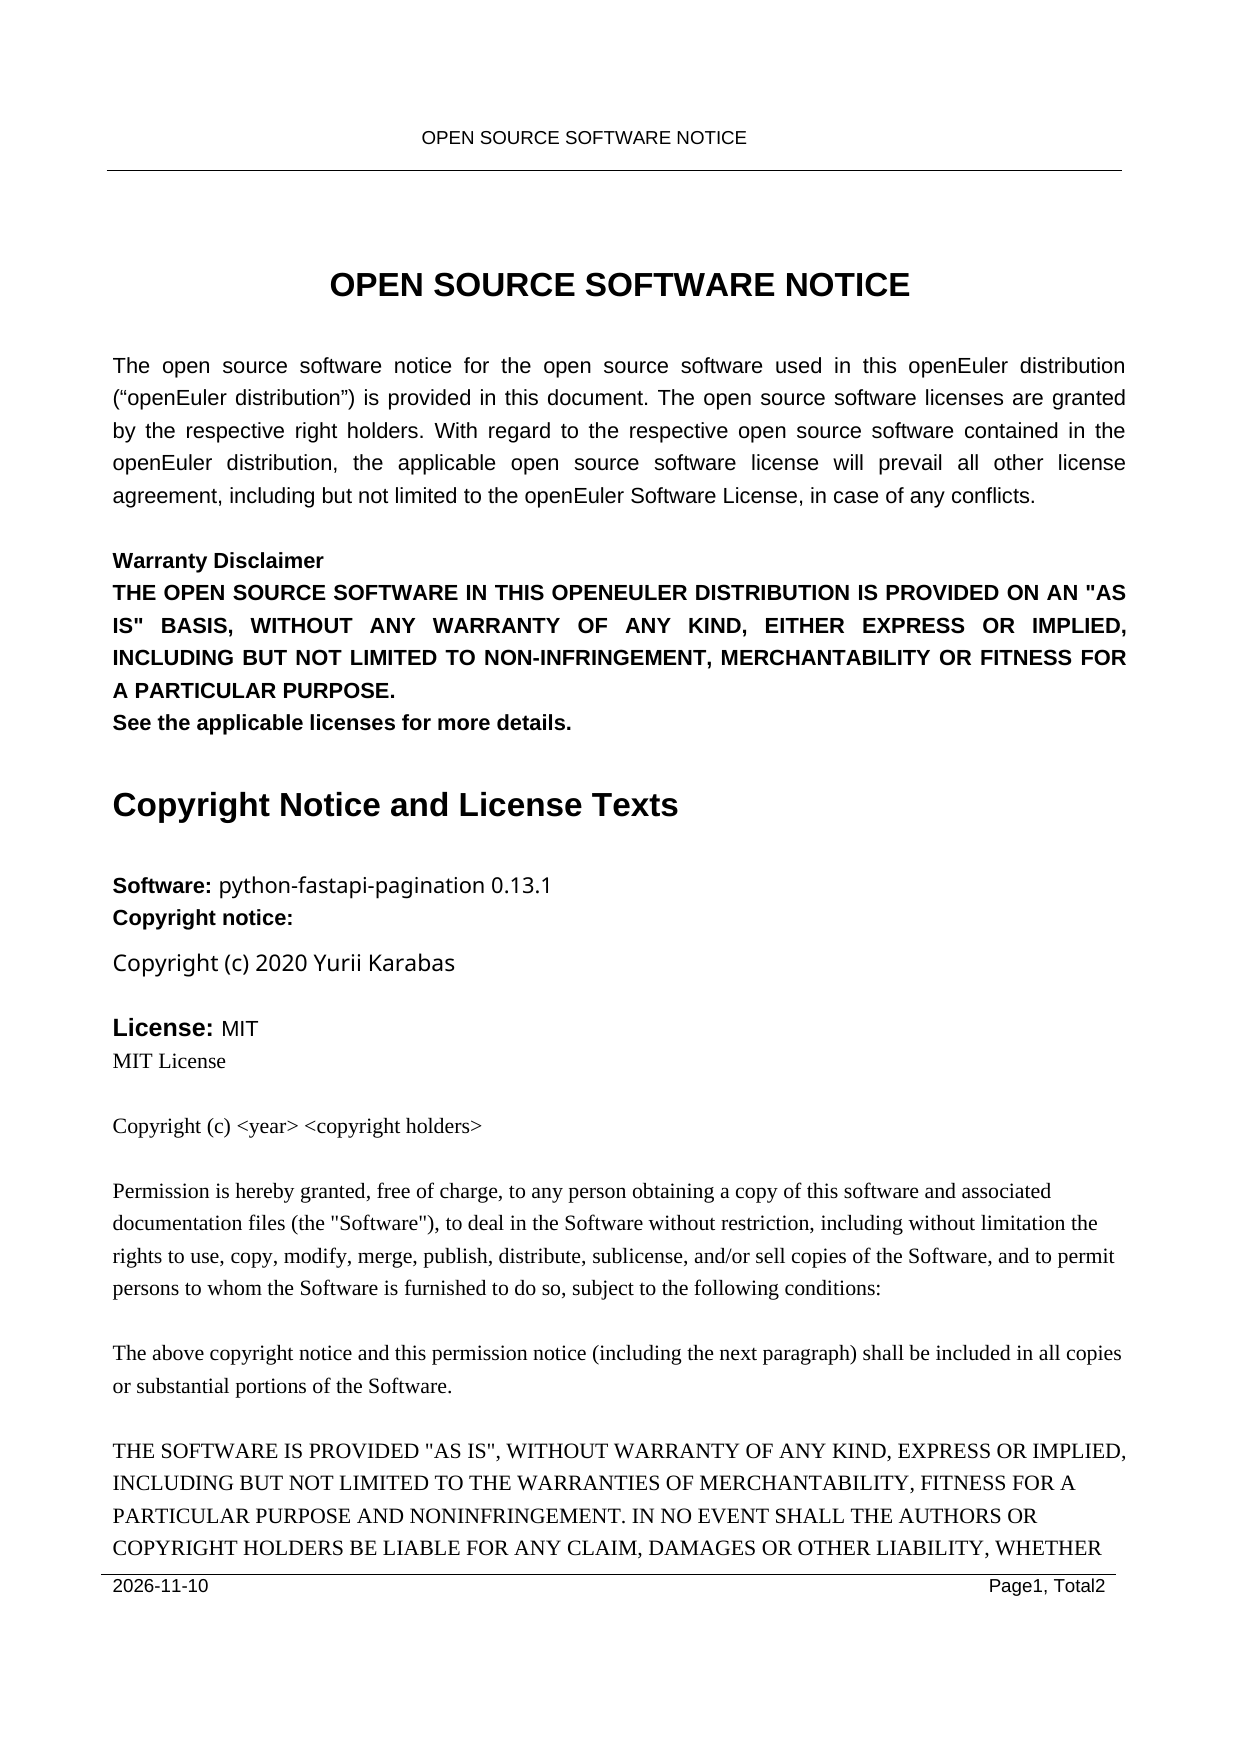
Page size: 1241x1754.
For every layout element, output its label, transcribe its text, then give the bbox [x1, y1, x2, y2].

title Software: python-fastapi-pagination 0.13.1 [112, 869, 1128, 901]
text Warranty Disclaimer [112, 544, 1128, 576]
text THE OPEN SOURCE SOFTWARE IN THIS OPENEULER DISTRIBUTION IS PROVIDED ON AN "AS IS" BASIS, WITHOUT ANY WARRANTY OF ANY KIND, EITHER EXPRESS OR IMPLIED, INCLUDING BUT NOT LIMITED TO NON-INFRINGEMENT, MERCHANTABILITY OR FITNESS FOR A PARTICULAR PURPOSE. See the applicable licenses for more details. [112, 576, 1128, 739]
text MIT License [112, 1044, 1128, 1077]
text OPEN SOURCE SOFTWARE NOTICE [112, 251, 1128, 316]
text Copyright (c) 2020 Yurii Karabas [112, 947, 1128, 1012]
text The open source software notice for the open source software used in this openEuler distribution (“openEuler distribution”) is provided in this document. The open source software licenses are granted by the respective right holders. With regard to the respective open source software contained in the openEuler distribution, the applicable open source software license will prevail all other license agreement, including but not limited to the openEuler Software License, in case of any conflicts. [112, 349, 1128, 511]
text Copyright (c) <year> <copyright holders> [112, 1109, 1128, 1142]
text Copyright Notice and License Texts [112, 771, 1128, 836]
text Copyright notice: [112, 901, 1128, 934]
text Permission is hereby granted, free of charge, to any person obtaining a copy of this software and associated documentation files (the "Software"), to deal in the Software without restriction, including without limitation the rights to use, copy, modify, merge, publish, distribute, sublicense, and/or sell copies of the Software, and to permit persons to whom the Software is furnished to do so, subject to the following conditions: [112, 1174, 1128, 1304]
text The above copyright notice and this permission notice (including the next paragraph) shall be included in all copies or substantial portions of the Software. [112, 1337, 1128, 1402]
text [112, 1434, 1128, 1564]
text License: MIT [112, 1012, 1128, 1044]
